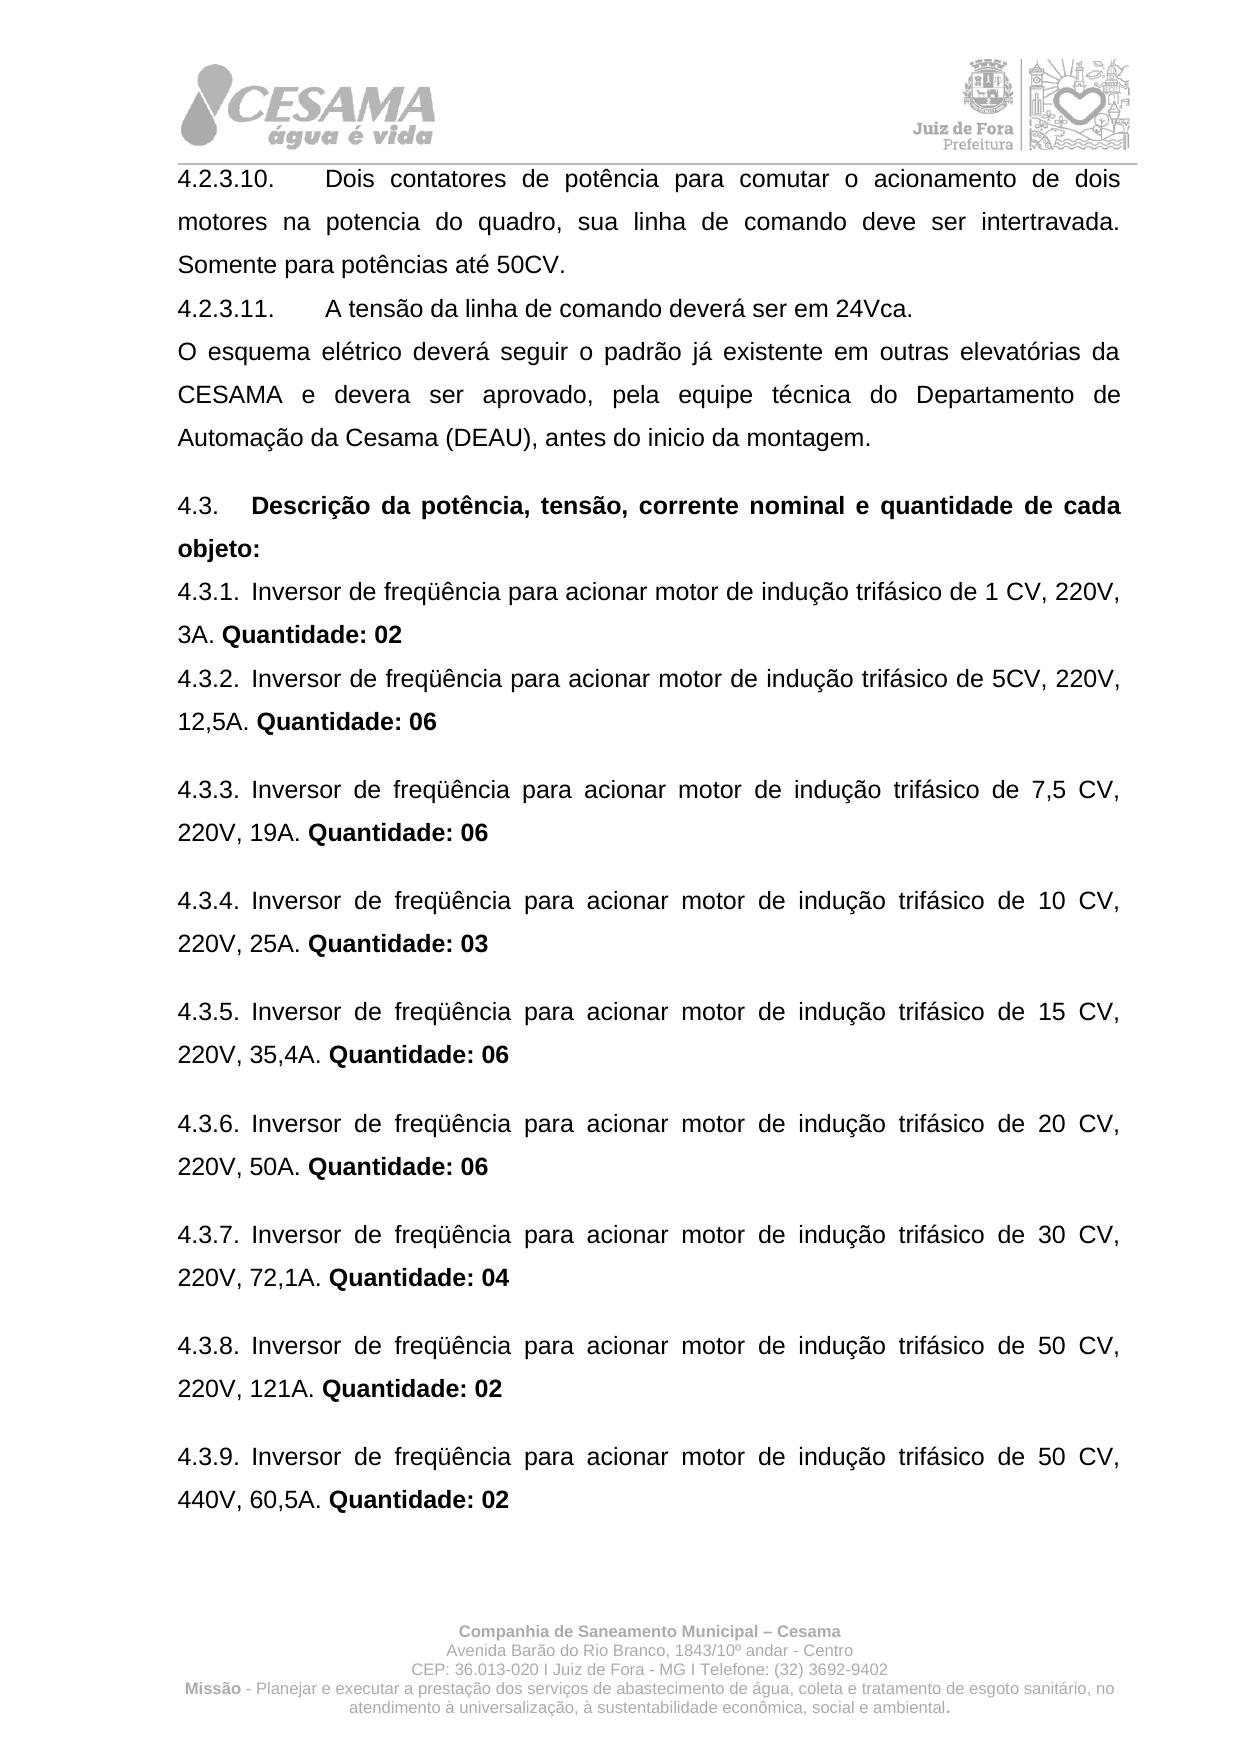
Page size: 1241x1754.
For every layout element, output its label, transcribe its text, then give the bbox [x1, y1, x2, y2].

list Dois contatores de potência para comutar o acionamento de dois motores na potencia do quadro, sua linha de comando deve ser intertravada. Somente para potências até 50CV. [177, 165, 1122, 279]
list Inversor de freqüência para acionar motor de indução trifásico de 30 CV, 220V, 72,1A. Quantidade: 04 [177, 1220, 1122, 1292]
list Inversor de freqüência para acionar motor de indução trifásico de 10 CV, 220V, 25A. Quantidade: 03 [177, 886, 1122, 958]
picture [177, 59, 1138, 165]
list Inversor de freqüência para acionar motor de indução trifásico de 20 CV, 220V, 50A. Quantidade: 06 [177, 1109, 1122, 1181]
list Inversor de freqüência para acionar motor de indução trifásico de 1 CV, 220V, 3A. Quantidade: 02 [177, 577, 1122, 649]
text O esquema elétrico deverá seguir o padrão já existente em outras elevatórias da CESAMA e devera ser aprovado, pela equipe técnica do Departamento de Automação da Cesama (DEAU), antes do inicio da montagem. [177, 337, 1122, 452]
list Inversor de freqüência para acionar motor de indução trifásico de 5CV, 220V, 12,5A. Quantidade: 06 [177, 664, 1122, 736]
list Inversor de freqüência para acionar motor de indução trifásico de 7,5 CV, 220V, 19A. Quantidade: 06 [177, 775, 1122, 847]
list Descrição da potência, tensão, corrente nominal e quantidade de cada objeto: [177, 491, 1122, 563]
list Inversor de freqüência para acionar motor de indução trifásico de 50 CV, 220V, 121A. Quantidade: 02 [177, 1331, 1122, 1403]
list A tensão da linha de comando deverá ser em 24Vca. [177, 294, 1122, 322]
list Inversor de freqüência para acionar motor de indução trifásico de 15 CV, 220V, 35,4A. Quantidade: 06 [177, 997, 1122, 1069]
list Inversor de freqüência para acionar motor de indução trifásico de 50 CV, 440V, 60,5A. Quantidade: 02 [177, 1442, 1122, 1514]
